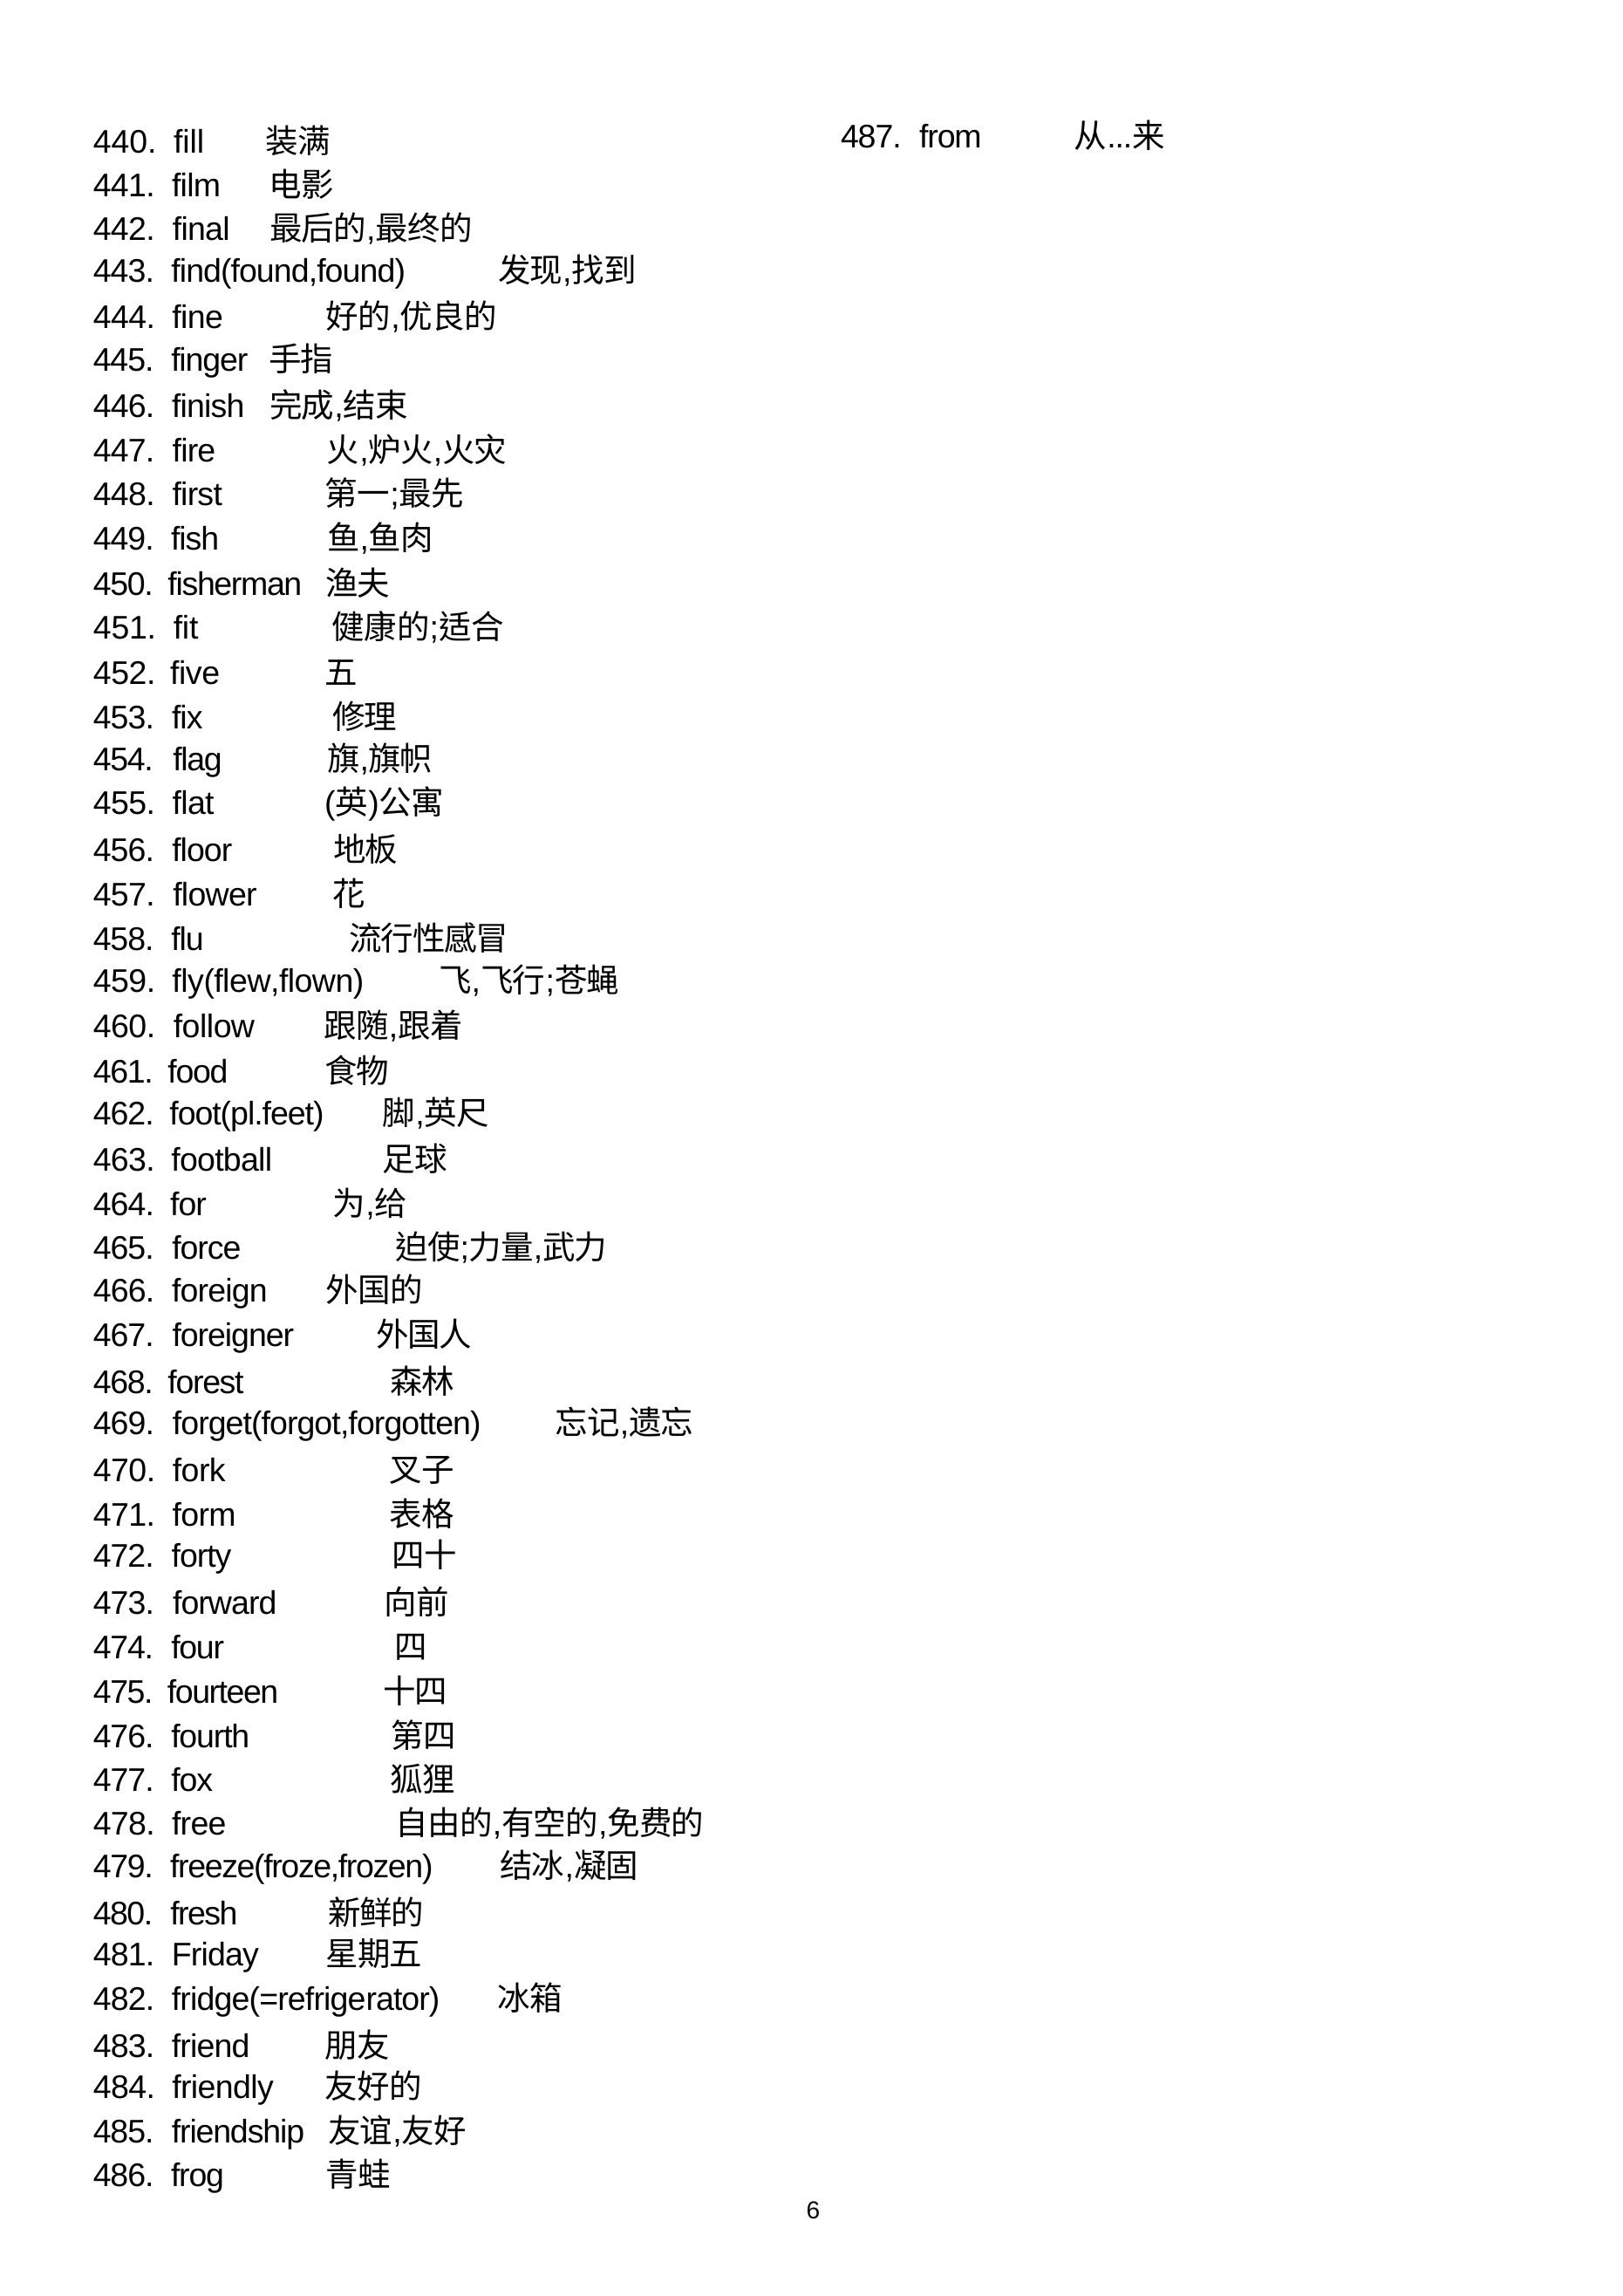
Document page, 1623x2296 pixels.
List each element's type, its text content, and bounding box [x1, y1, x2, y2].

text 448. first 第一;最先 [93, 472, 831, 514]
text 447. fire 火,炉火,火灾 [93, 427, 831, 470]
text 453. fix 修理 [93, 694, 831, 738]
text 441. film 电影 [93, 161, 831, 206]
text 456. floor 地板 [93, 826, 831, 871]
text 483. friend 朋友 [93, 2022, 831, 2066]
text 454. flag 旗,旗帜 [93, 738, 831, 778]
text 468. forest 森林 [93, 1358, 831, 1402]
text 478. free 自由的,有空的,免费的 [93, 1801, 831, 1844]
text 458. flu 流行性感冒 [93, 915, 831, 960]
text 450. fisherman 渔夫 [93, 560, 831, 605]
text 459. fly(flew,flown) 飞,飞行;苍蝇 [93, 960, 831, 1000]
text 460. follow 跟随,跟着 [93, 1004, 831, 1046]
text 473. forward 向前 [93, 1579, 831, 1623]
text 465. force 迫使;力量,武力 [93, 1225, 831, 1268]
text 479. freeze(froze,frozen) 结冰,凝固 [93, 1845, 831, 1886]
text 466. foreign 外国的 [93, 1269, 831, 1310]
text 482. fridge(=refrigerator) 冰箱 [93, 1978, 831, 2018]
text 440. fill 装满 [93, 117, 831, 161]
text 475. fourteen 十四 [93, 1668, 831, 1712]
text 463. football 足球 [93, 1137, 831, 1181]
text 470. fork 叉子 [93, 1446, 831, 1491]
text 464. for 为,给 [93, 1181, 831, 1224]
text 480. fresh 新鲜的 [93, 1889, 831, 1934]
text 442. final 最后的,最终的 [93, 206, 831, 249]
text 481. Friday 星期五 [93, 1936, 831, 1974]
text 476. fourth 第四 [93, 1712, 831, 1756]
text 462. foot(pl.feet) 脚,英尺 [93, 1092, 831, 1132]
text 457. flower 花 [93, 871, 831, 915]
text 486. frog 青蛙 [93, 2155, 831, 2195]
text 444. fine 好的,优良的 [93, 295, 831, 338]
text 443. find(found,found) 发现,找到 [93, 250, 831, 290]
text 474. four 四 [93, 1623, 831, 1668]
text 477. fox 狐狸 [93, 1756, 831, 1801]
text 452. five 五 [93, 649, 831, 694]
text 484. friendly 友好的 [93, 2066, 831, 2107]
text 487. from 从...来 [841, 117, 1467, 155]
text 445. finger 手指 [93, 338, 831, 379]
text 472. forty 四十 [93, 1534, 831, 1575]
text 449. fish 鱼,鱼肉 [93, 516, 831, 558]
text 471. form 表格 [93, 1491, 831, 1534]
text 467. foreigner 外国人 [93, 1314, 831, 1354]
text 469. forget(forgot,forgotten) 忘记,遗忘 [93, 1402, 831, 1443]
text 446. finish 完成,结束 [93, 383, 831, 426]
text 485. friendship 友谊,友好 [93, 2110, 831, 2151]
text 451. fit 健康的;适合 [93, 605, 831, 647]
text 455. flat (英)公寓 [93, 782, 831, 823]
text 461. food 食物 [93, 1048, 831, 1092]
